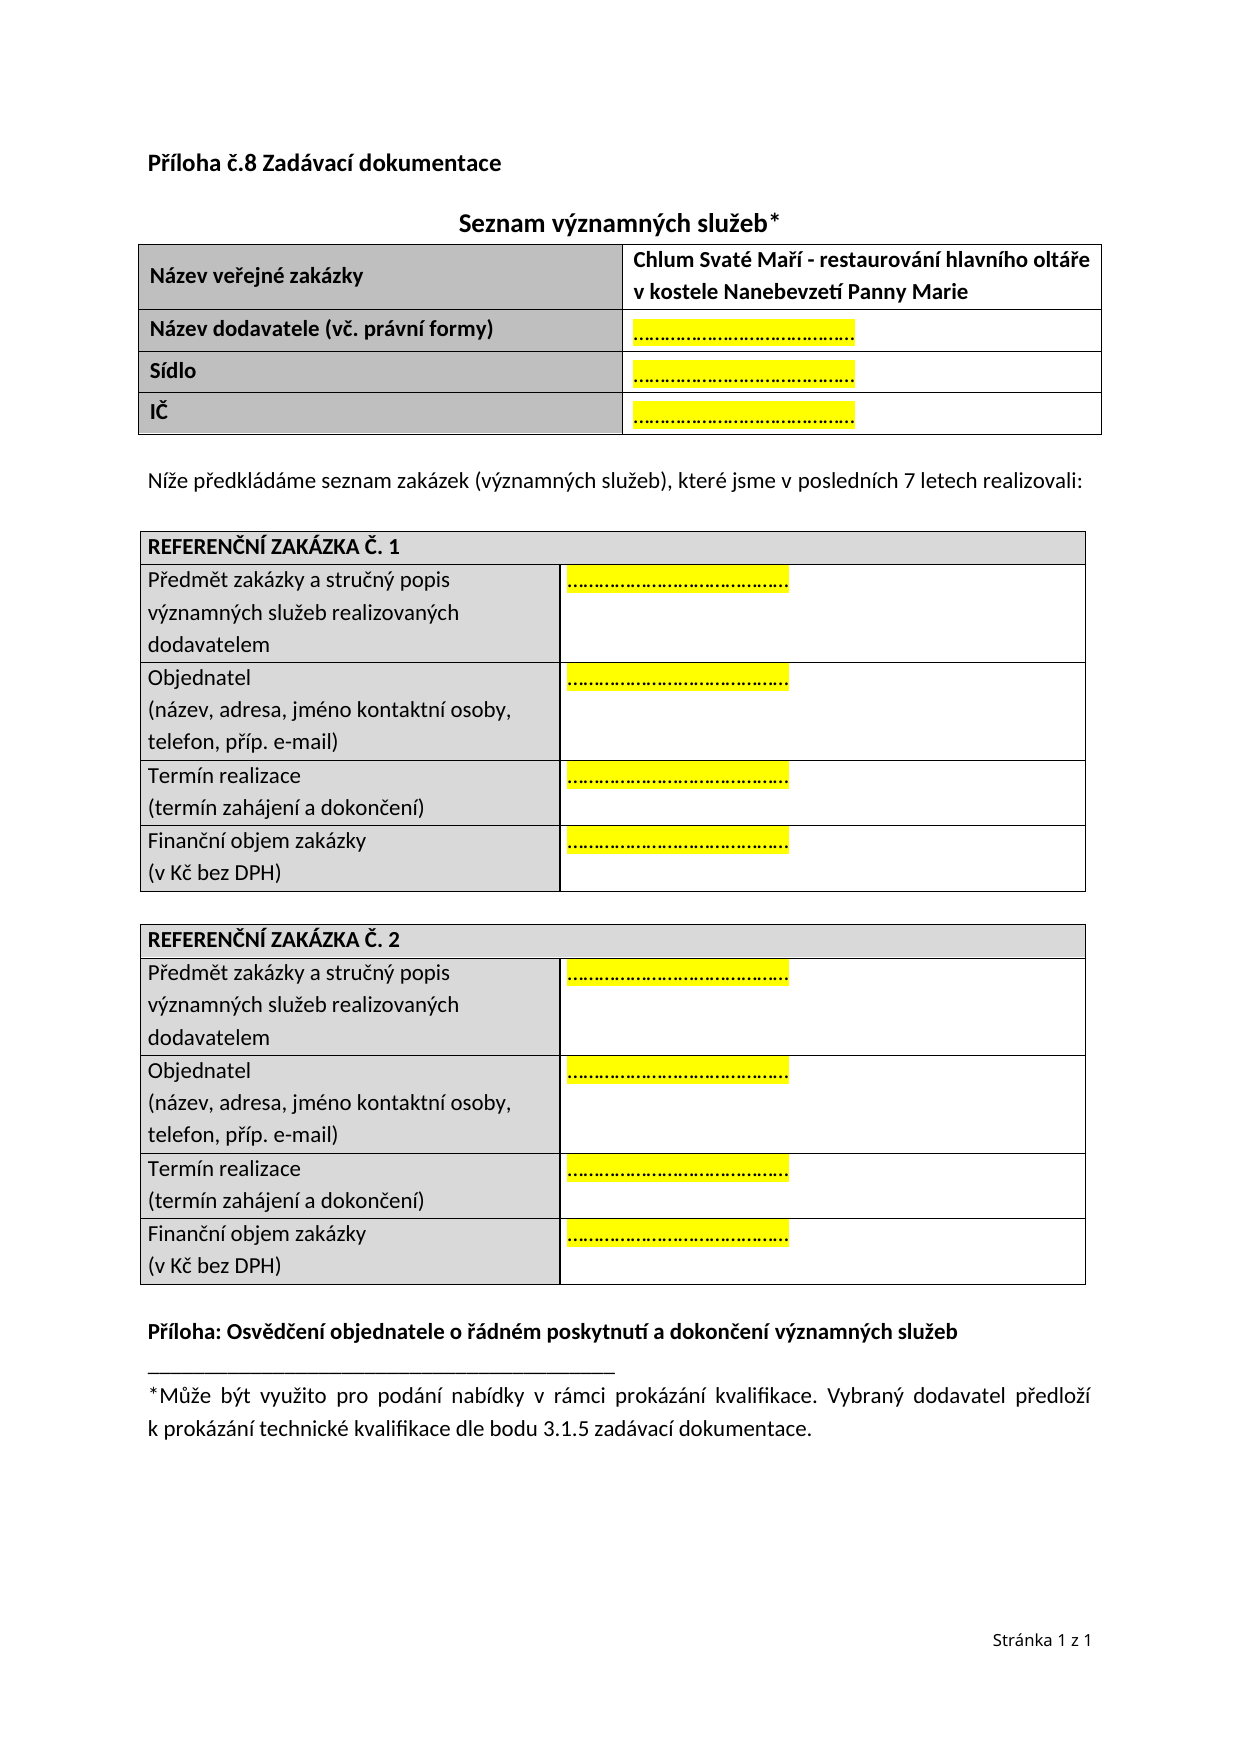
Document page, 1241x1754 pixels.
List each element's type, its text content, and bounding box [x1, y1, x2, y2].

table_cell Předmět zakázky a stručný popis významných služeb realizovaných dodavatelem [141, 959, 559, 1055]
table_cell …………………………………… [561, 1056, 1085, 1153]
table_header referenční zakázka Č. 1 [141, 532, 1085, 564]
table_cell Termín realizace (termín zahájení a dokončení) [141, 761, 559, 825]
table_cell Objednatel (název, adresa, jméno kontaktní osoby, telefon, příp. e-mail) [141, 663, 559, 760]
table_cell …………………………………… [561, 1219, 1085, 1284]
table_cell …………………………………… [561, 761, 1085, 825]
text *Může být využito pro podání nabídky v rámci prokázání kvalifikace. Vybraný dodavatel předloží k prokázání technické kvalifikace dle bodu 3.1.5 zadávací dokumentace. [148, 1381, 1093, 1442]
table_cell …………………………………… [561, 959, 1085, 1055]
table_cell Objednatel (název, adresa, jméno kontaktní osoby, telefon, příp. e-mail) [141, 1056, 559, 1153]
text _________________________________________ [148, 1349, 1093, 1377]
table_header referenční zakázka Č. 2 [141, 925, 1085, 957]
table_cell …………………………………… [561, 826, 1085, 891]
table_cell …………………………………… [623, 393, 1101, 433]
table_header Název veřejné zakázky [139, 245, 622, 309]
table_cell Finanční objem zakázky (v Kč bez DPH) [141, 826, 559, 891]
table_cell …………………………………… [561, 1154, 1085, 1218]
table_cell Název dodavatele (vč. právní formy) [139, 310, 622, 351]
text Příloha: Osvědčení objednatele o řádném poskytnutí a dokončení významných služeb [148, 1317, 1093, 1345]
table_cell Sídlo [139, 352, 622, 392]
table_cell …………………………………… [623, 310, 1101, 351]
table_cell …………………………………… [623, 352, 1101, 392]
table_cell …………………………………… [561, 663, 1085, 760]
text Níže předkládáme seznam zakázek (významných služeb), které jsme v posledních 7 letech realizovali: [148, 467, 1093, 495]
table_cell …………………………………… [561, 565, 1085, 662]
table_cell Termín realizace (termín zahájení a dokončení) [141, 1154, 559, 1218]
table_cell Finanční objem zakázky (v Kč bez DPH) [141, 1219, 559, 1284]
text Příloha č.8 Zadávací dokumentace [148, 148, 1093, 178]
table_header Chlum Svaté Maří - restaurování hlavního oltáře v kostele Nanebevzetí Panny Marie [623, 245, 1101, 309]
table_cell Předmět zakázky a stručný popis významných služeb realizovaných dodavatelem [141, 565, 559, 662]
text Seznam významných služeb* [148, 206, 1093, 239]
table_cell IČ [139, 393, 622, 433]
